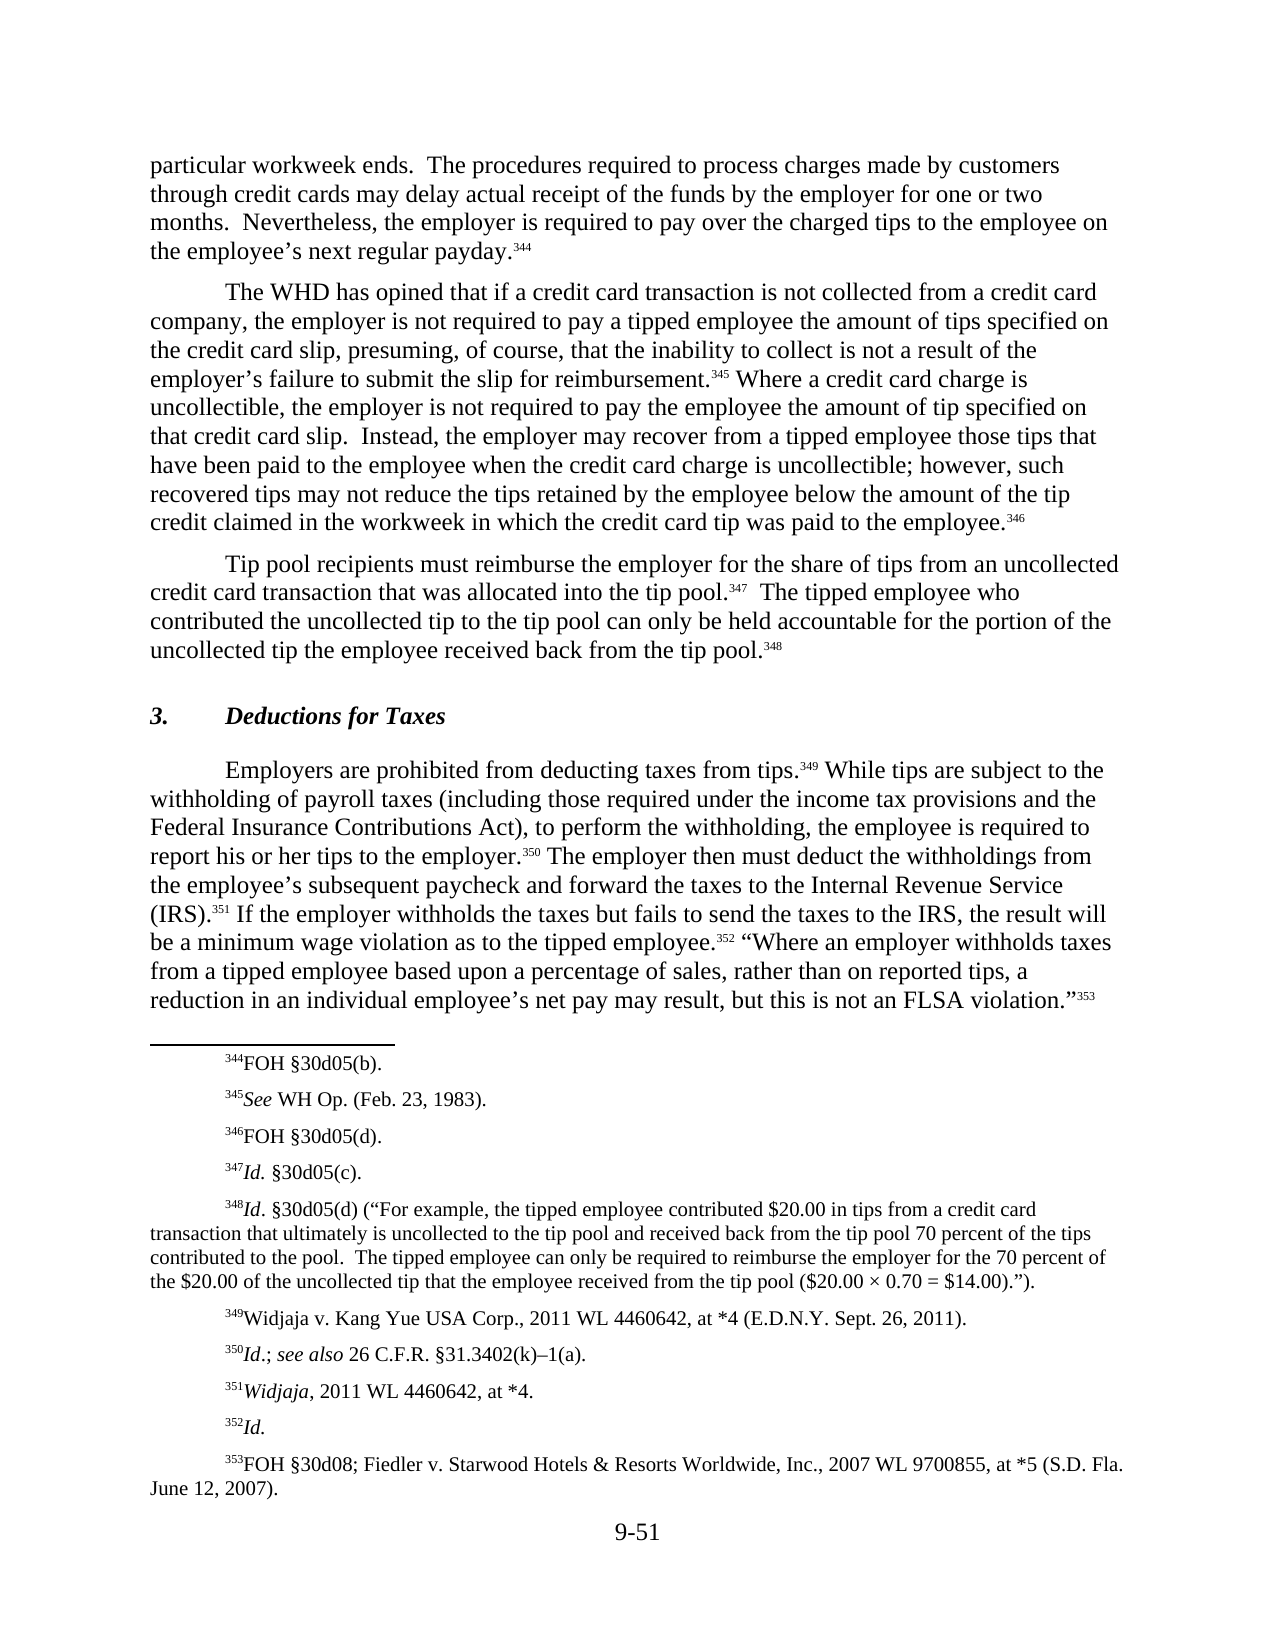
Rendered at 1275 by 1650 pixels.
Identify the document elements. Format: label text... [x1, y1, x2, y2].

text The WHD has opined that if a credit card transaction is not collected from a credit card company, the employer is not required to pay a tipped employee the amount of tips specified on the credit card slip, presuming, of course, that the inability to collect is not a result of the employer’s failure to submit the slip for reimbursement. Where a credit card charge is uncollectible, the employer is not required to pay the employee the amount of tip specified on that credit card slip. Instead, the employer may recover from a tipped employee those tips that have been paid to the employee when the credit card charge is uncollectible; however, such recovered tips may not reduce the tips retained by the employee below the amount of the tip credit claimed in the workweek in which the credit card tip was paid to the employee. [150, 277, 1125, 536]
text Tip pool recipients must reimburse the employer for the share of tips from an uncollected credit card transaction that was allocated into the tip pool. The tipped employee who contributed the uncollected tip to the tip pool can only be held accountable for the portion of the uncollected tip the employee received back from the tip pool. [150, 549, 1125, 664]
text Ordinarily, employers must pay minimum wage and overtime compensation, including the charged tips, due a “tipped employee” at the regular payday for the workweek, or when the pay period covers more than a single workweek, at the regular payday for the period in which the particular workweek ends. The procedures required to process charges made by customers through credit cards may delay actual receipt of the funds by the employer for one or two months. Nevertheless, the employer is required to pay over the charged tips to the employee on the employee’s next regular payday. [150, 150, 1125, 265]
text 3. Deductions for Taxes [150, 701, 1125, 730]
text Employers are prohibited from deducting taxes from tips. While tips are subject to the withholding of payroll taxes (including those required under the income tax provisions and the Federal Insurance Contributions Act), to perform the withholding, the employee is required to report his or her tips to the employer. The employer then must deduct the withholdings from the employee’s subsequent paycheck and forward the taxes to the Internal Revenue Service (IRS). If the employer withholds the taxes but fails to send the taxes to the IRS, the result will be a minimum wage violation as to the tipped employee. “Where an employer withholds taxes from a tipped employee based upon a percentage of sales, rather than on reported tips, a reduction in an individual employee’s net pay may result, but this is not an FLSA violation.” [150, 755, 1125, 1014]
